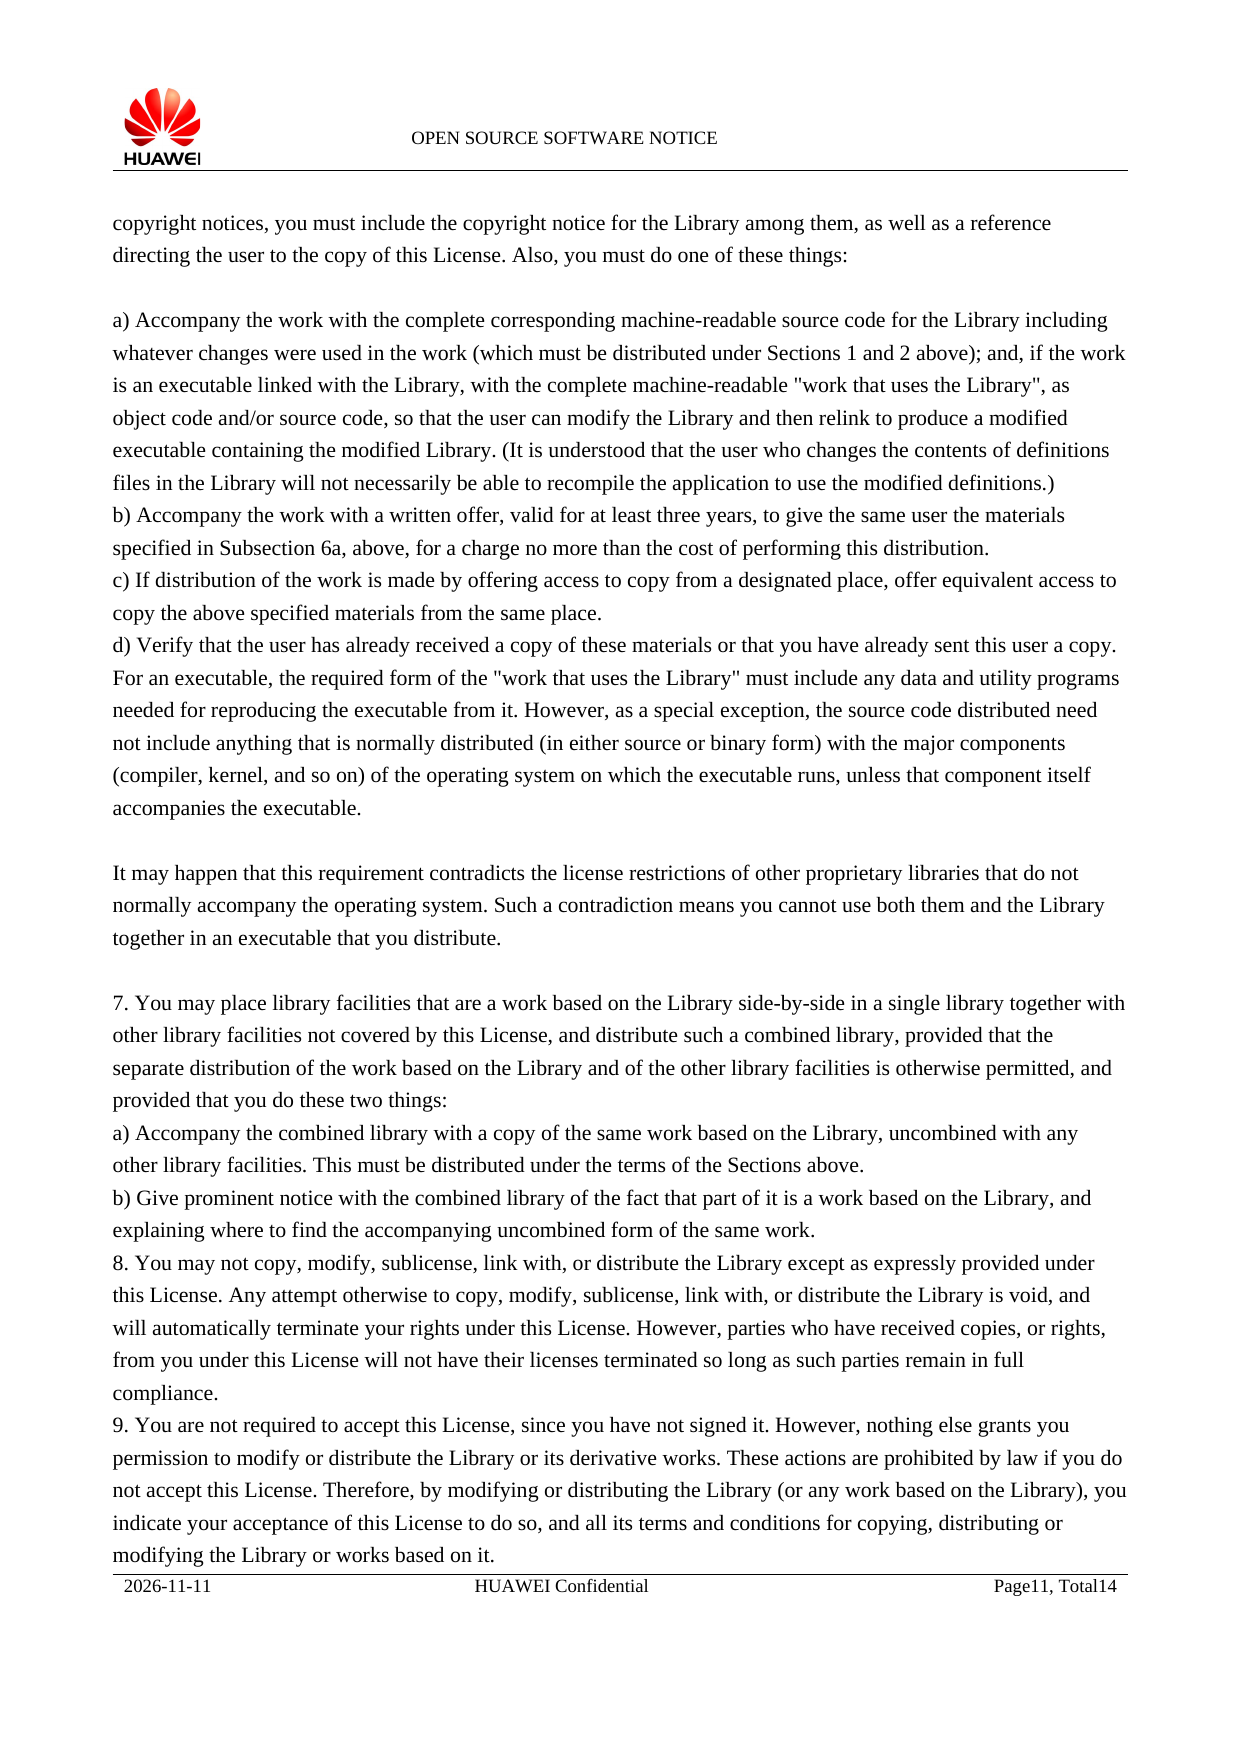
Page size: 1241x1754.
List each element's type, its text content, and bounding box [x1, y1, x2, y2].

picture [124, 88, 201, 165]
